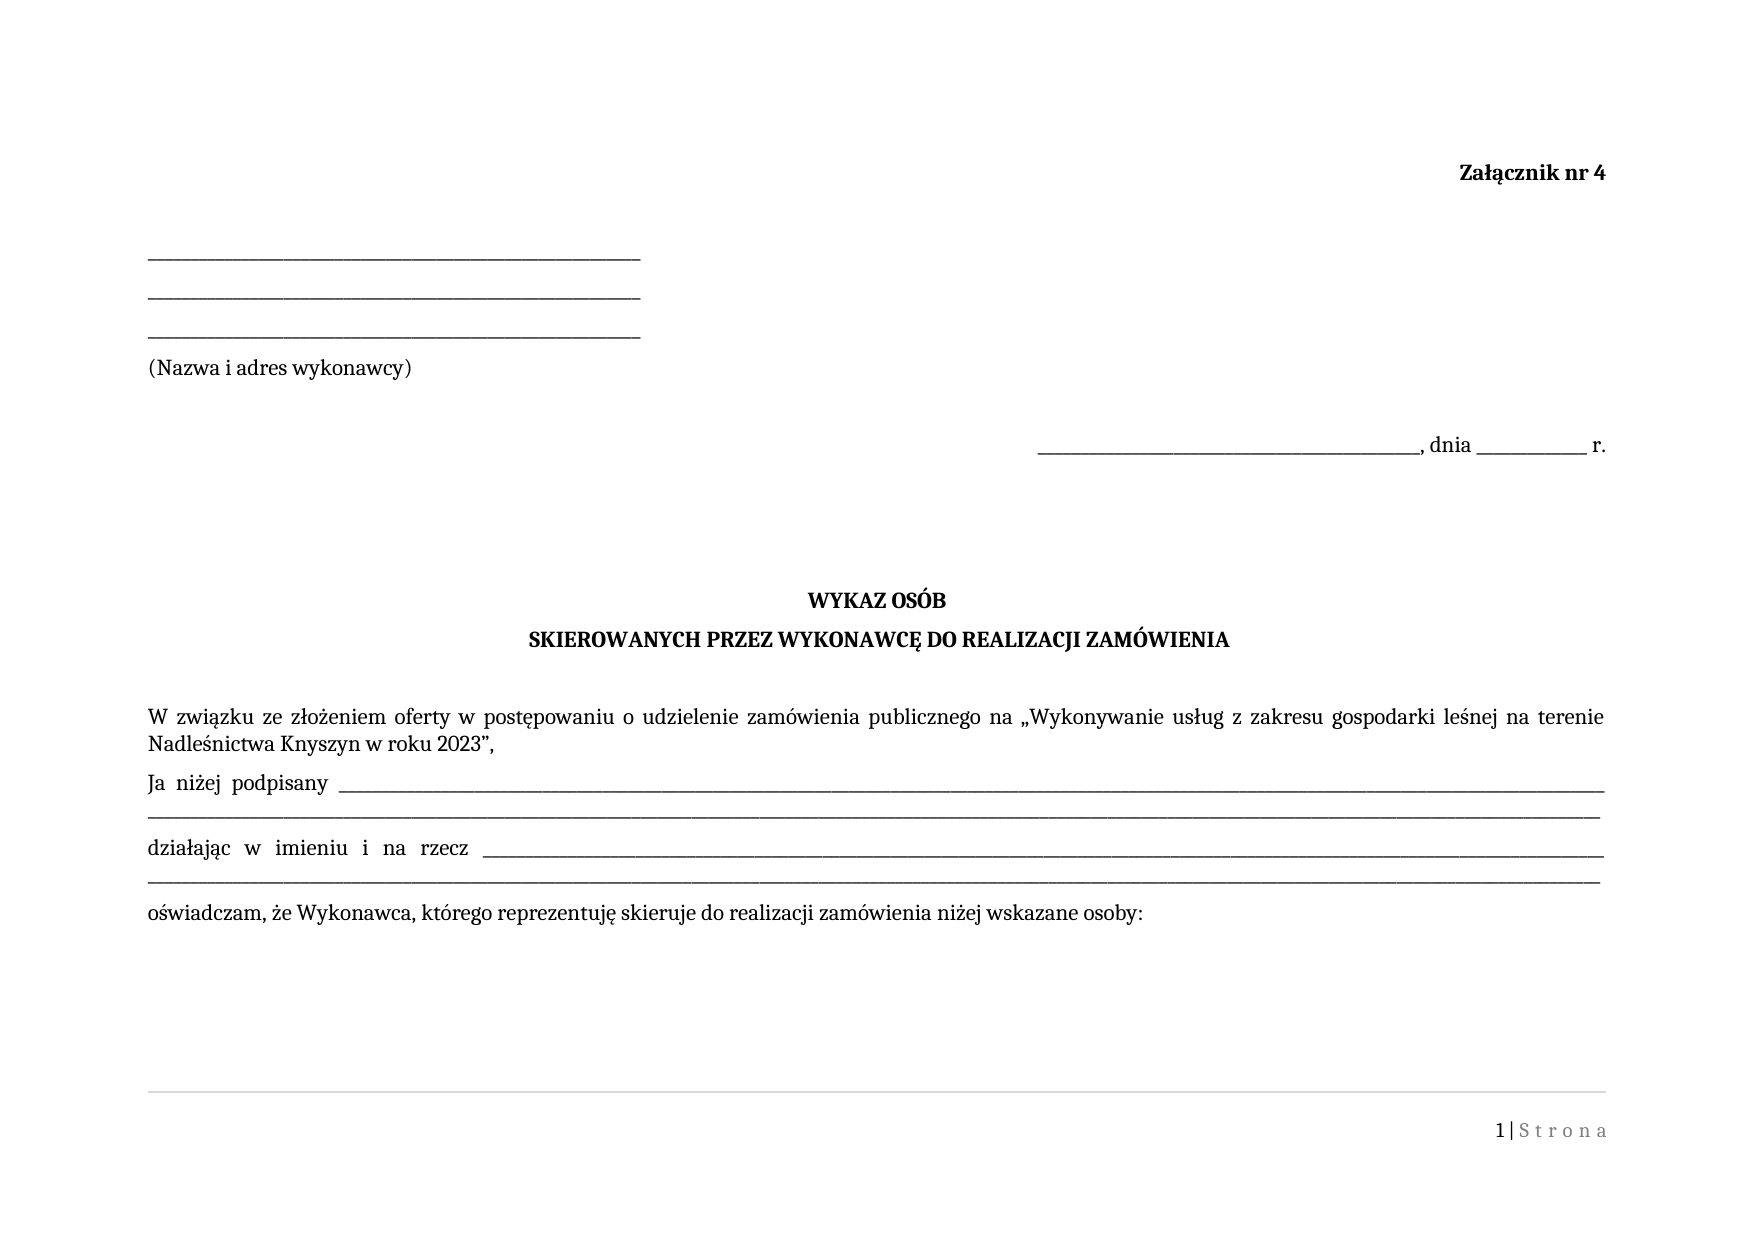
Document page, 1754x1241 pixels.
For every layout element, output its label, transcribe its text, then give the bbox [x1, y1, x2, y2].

text _____________________________________________, dnia _____________ r. [148, 432, 1606, 458]
text Ja niżej podpisany _____________________________________________________________________________________________________________________________________________________ ___________________________________________________________________________________________________________________________________________________________________________ [148, 769, 1606, 822]
text Załącznik nr 4 [148, 160, 1606, 186]
text __________________________________________________________ [148, 316, 1606, 342]
text (Nazwa i adres wykonawcy) [148, 354, 1606, 381]
text __________________________________________________________ [148, 238, 1606, 264]
text oświadczam, że Wykonawca, którego reprezentuję skieruje do realizacji zamówienia niżej wskazane osoby: [148, 900, 1606, 926]
text WYKAZ OSÓB [148, 587, 1606, 614]
text działając w imieniu i na rzecz ____________________________________________________________________________________________________________________________________ ___________________________________________________________________________________________________________________________________________________________________________ [148, 834, 1606, 887]
text __________________________________________________________ [148, 277, 1606, 303]
text SKIEROWANYCH PRZEZ WYKONAWCĘ DO REALIZACJI ZAMÓWIENIA [148, 626, 1606, 653]
text W związku ze złożeniem oferty w postępowaniu o udzielenie zamówienia publicznego na „Wykonywanie usług z zakresu gospodarki leśnej na terenie Nadleśnictwa Knyszyn w roku 2023”, [148, 704, 1606, 757]
